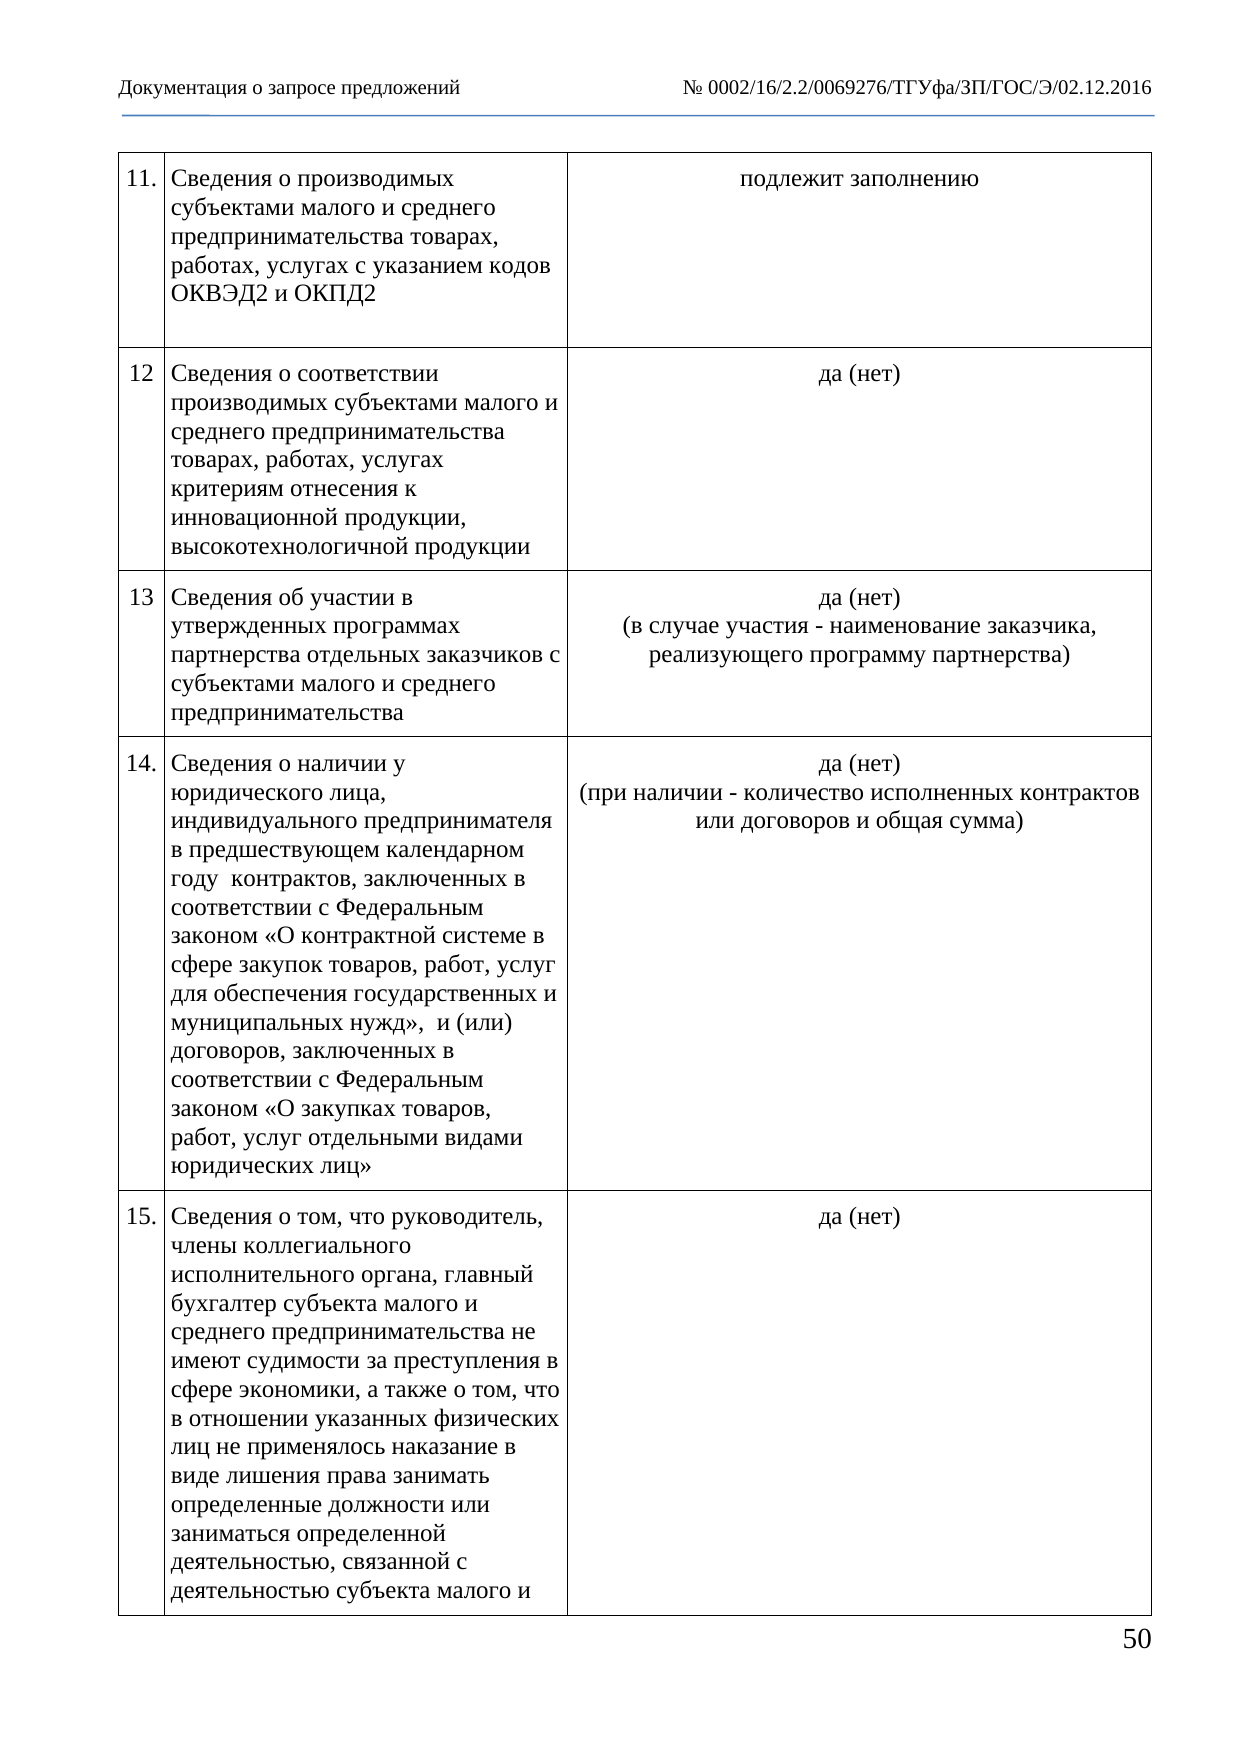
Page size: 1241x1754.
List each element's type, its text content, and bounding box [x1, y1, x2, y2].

table_cell 11. [119, 153, 164, 347]
table_cell да (нет) (при наличии - количество исполненных контрактов или договоров и общая сумма) [568, 737, 1151, 1190]
table_cell да (нет) [568, 1191, 1151, 1614]
table_cell 12 [119, 348, 164, 570]
table_cell 14. [119, 737, 164, 1190]
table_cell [165, 1191, 567, 1614]
table_cell Сведения о наличии у юридического лица, индивидуального предпринимателя в предшествующем календарном году контрактов, заключенных в соответствии с Федеральным законом «О контрактной системе в сфере закупок товаров, работ, услуг для обеспечения государственных и муниципальных нужд», и (или) договоров, заключенных в соответствии с Федеральным законом «О закупках товаров, работ, услуг отдельными видами юридических лиц» [165, 737, 567, 1190]
table_cell 13 [119, 571, 164, 736]
table_cell Сведения об участии в утвержденных программах партнерства отдельных заказчиков с субъектами малого и среднего предпринимательства [165, 571, 567, 736]
table_cell подлежит заполнению [568, 153, 1151, 347]
table_cell да (нет) [568, 348, 1151, 570]
table_cell Сведения о соответствии производимых субъектами малого и среднего предпринимательства товарах, работах, услугах критериям отнесения к инновационной продукции, высокотехнологичной продукции [165, 348, 567, 570]
table_cell Сведения о производимых субъектами малого и среднего предпринимательства товарах, работах, услугах с указанием кодов ОКВЭД2 и ОКПД2 [165, 153, 567, 347]
table_cell 15. [119, 1191, 164, 1614]
table_cell да (нет) (в случае участия - наименование заказчика, реализующего программу партнерства) [568, 571, 1151, 736]
